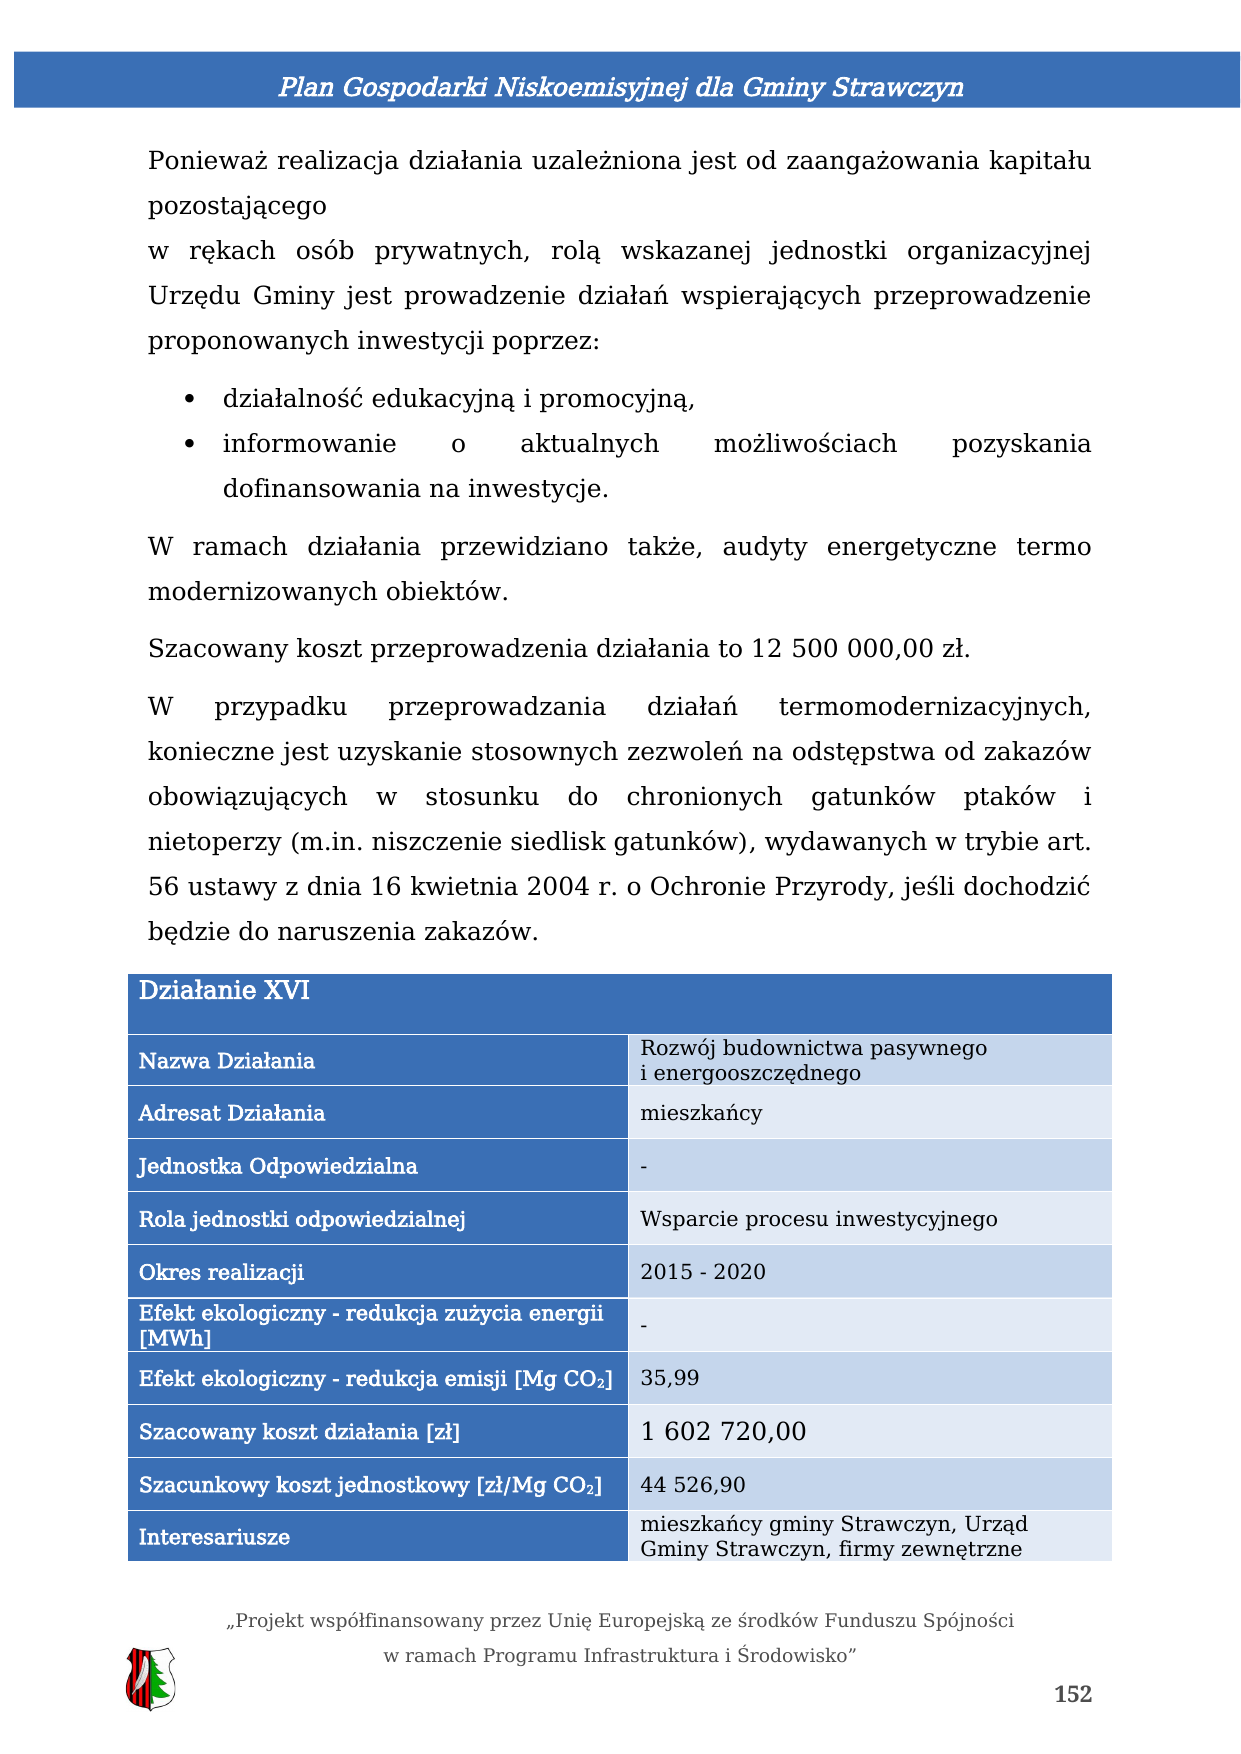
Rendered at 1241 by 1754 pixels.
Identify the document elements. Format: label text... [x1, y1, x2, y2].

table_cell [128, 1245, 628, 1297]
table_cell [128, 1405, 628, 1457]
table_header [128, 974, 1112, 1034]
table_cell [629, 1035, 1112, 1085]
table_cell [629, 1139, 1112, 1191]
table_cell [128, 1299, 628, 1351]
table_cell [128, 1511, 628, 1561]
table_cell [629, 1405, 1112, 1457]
text W ramach działania przewidziano także, audyty energetyczne termo modernizowanych obiektów. [148, 530, 1092, 605]
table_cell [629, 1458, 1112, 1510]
picture [125, 1647, 176, 1712]
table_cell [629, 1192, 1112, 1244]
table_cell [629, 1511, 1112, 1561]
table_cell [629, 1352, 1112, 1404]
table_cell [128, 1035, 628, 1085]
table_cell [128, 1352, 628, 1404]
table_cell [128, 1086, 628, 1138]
text Ponieważ realizacja działania uzależniona jest od zaangażowania kapitału pozostającego w rękach osób prywatnych, rolą wskazanej jednostki organizacyjnej Urzędu Gminy jest prowadzenie działań wspierających przeprowadzenie proponowanych inwestycji poprzez: [148, 145, 1092, 355]
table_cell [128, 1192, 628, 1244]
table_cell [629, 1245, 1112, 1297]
list informowanie o aktualnych możliwościach pozyskania dofinansowania na inwestycje. [185, 428, 1092, 503]
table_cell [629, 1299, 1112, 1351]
list W przypadku przeprowadzania działań termomodernizacyjnych, konieczne jest uzyskanie stosownych zezwoleń na odstępstwa od zakazów obowiązujących w stosunku do chronionych gatunków ptaków i nietoperzy (m.in. niszczenie siedlisk gatunków), wydawanych w trybie art. 56 ustawy z dnia 16 kwietnia 2004 r. o Ochronie Przyrody, jeśli dochodzić będzie do naruszenia zakazów. [148, 690, 1092, 945]
list działalność edukacyjną i promocyjną, [185, 382, 1092, 412]
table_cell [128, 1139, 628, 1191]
text Szacowany koszt przeprowadzenia działania to 12 500 000,00 zł. [148, 633, 1092, 663]
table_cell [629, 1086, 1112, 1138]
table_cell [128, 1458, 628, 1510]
